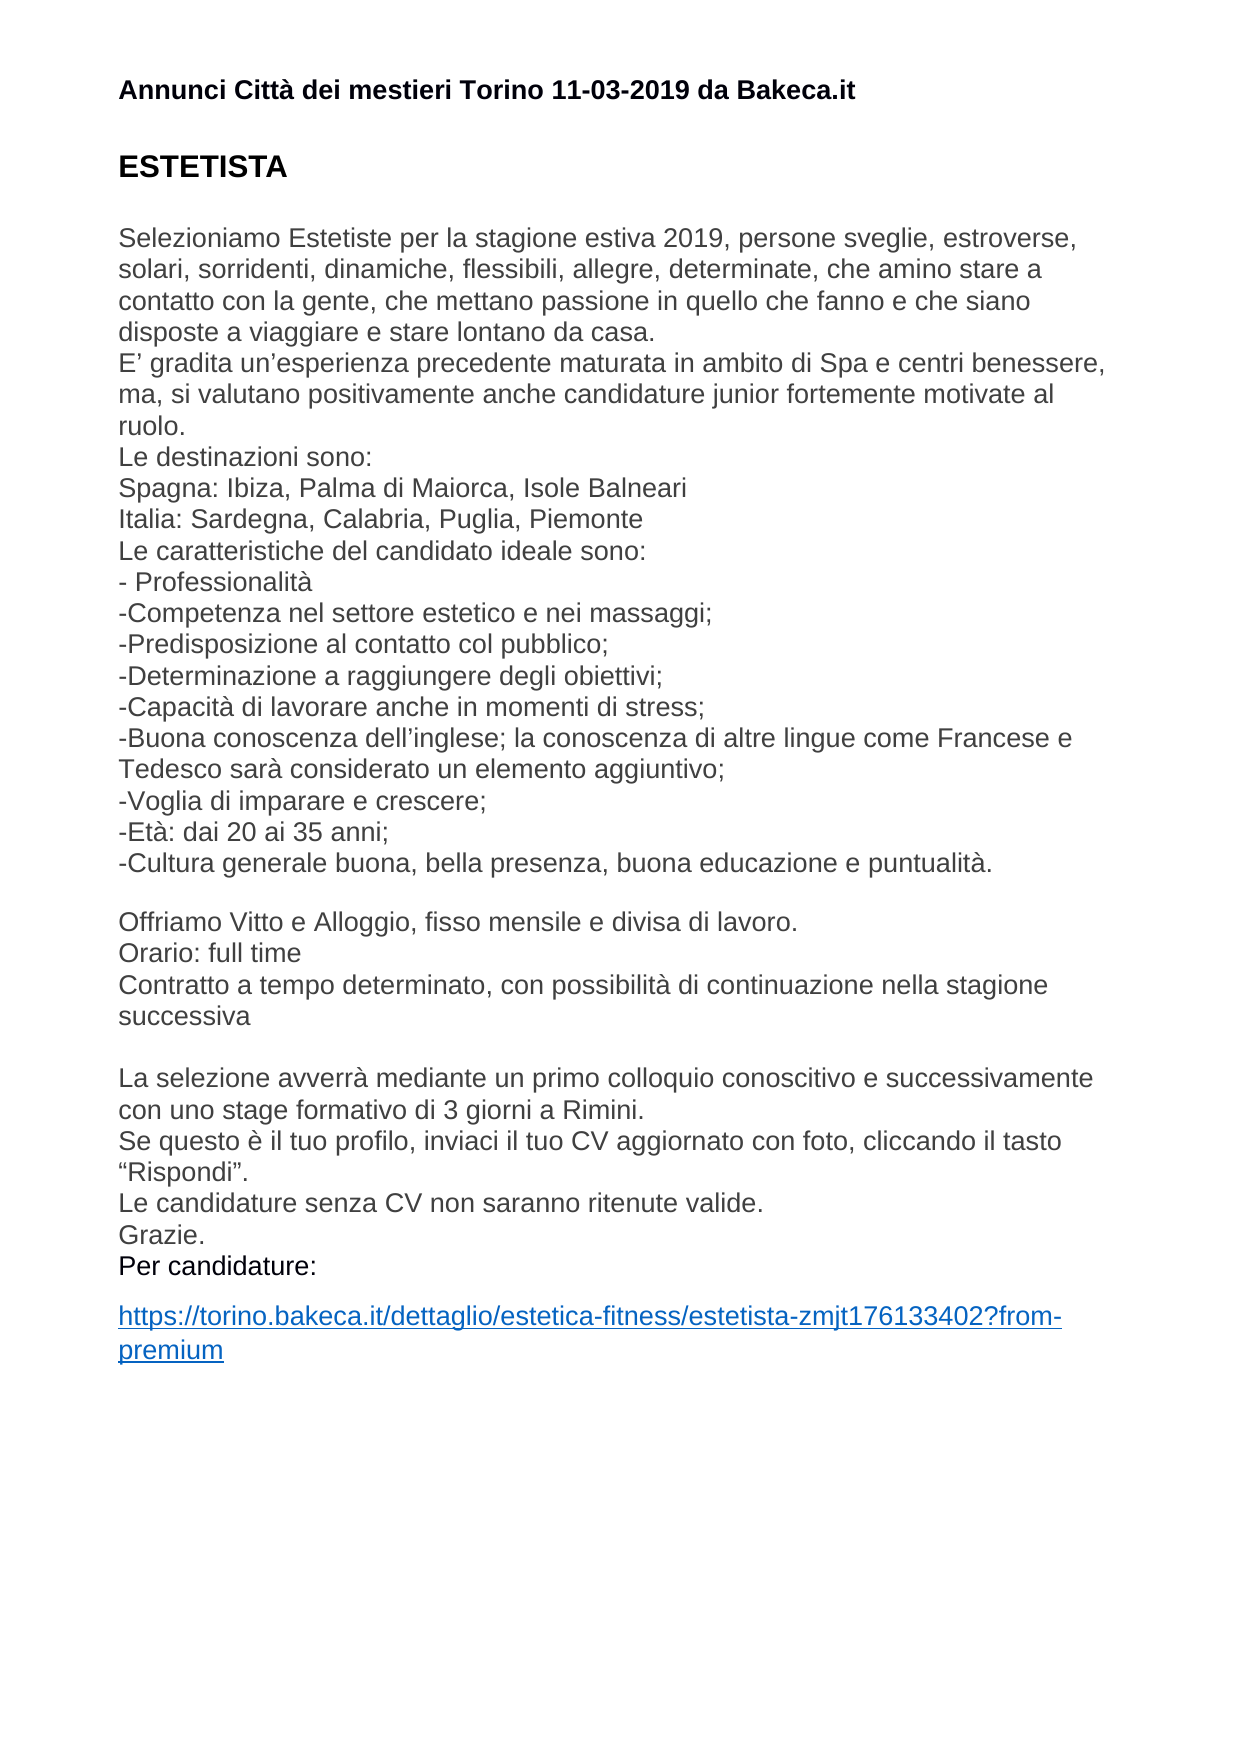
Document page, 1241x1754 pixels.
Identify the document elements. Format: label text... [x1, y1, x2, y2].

text Per candidature: [118, 1250, 1122, 1281]
text https://torino.bakeca.it/dettaglio/estetica-fitness/estetista-zmjt176133402?from-premium [118, 1300, 1122, 1365]
list Selezioniamo Estetiste per la stagione estiva 2019, persone sveglie, estroverse, solari, sorridenti, dinamiche, flessibili, allegre, determinate, che amino stare a contatto con la gente, che mettano passione in quello che fanno e che siano disposte a viaggiare e stare lontano da casa. E’ gradita un’esperienza precedente maturata in ambito di Spa e centri benessere, ma, si valutano positivamente anche candidature junior fortemente motivate al ruolo. Le destinazioni sono: Spagna: Ibiza, Palma di Maiorca, Isole Balneari Italia: Sardegna, Calabria, Puglia, Piemonte Le caratteristiche del candidato ideale sono: - Professionalità -Competenza nel settore estetico e nei massaggi; -Predisposizione al contatto col pubblico; -Determinazione a raggiungere degli obiettivi; -Capacità di lavorare anche in momenti di stress; -Buona conoscenza dell’inglese; la conoscenza di altre lingue come Francese e Tedesco sarà considerato un elemento aggiuntivo; -Voglia di imparare e crescere; -Età: dai 20 ai 35 anni; -Cultura generale buona, bella presenza, buona educazione e puntualità. [118, 222, 1122, 906]
list Offriamo Vitto e Alloggio, fisso mensile e divisa di lavoro. Orario: full time Contratto a tempo determinato, con possibilità di continuazione nella stagione successiva La selezione avverrà mediante un primo colloquio conoscitivo e successivamente con uno stage formativo di 3 giorni a Rimini. Se questo è il tuo profilo, inviaci il tuo CV aggiornato con foto, cliccando il tasto “Rispondi”. Le candidature senza CV non saranno ritenute valide. Grazie. [118, 906, 1122, 1250]
list Estetista [118, 148, 1122, 183]
